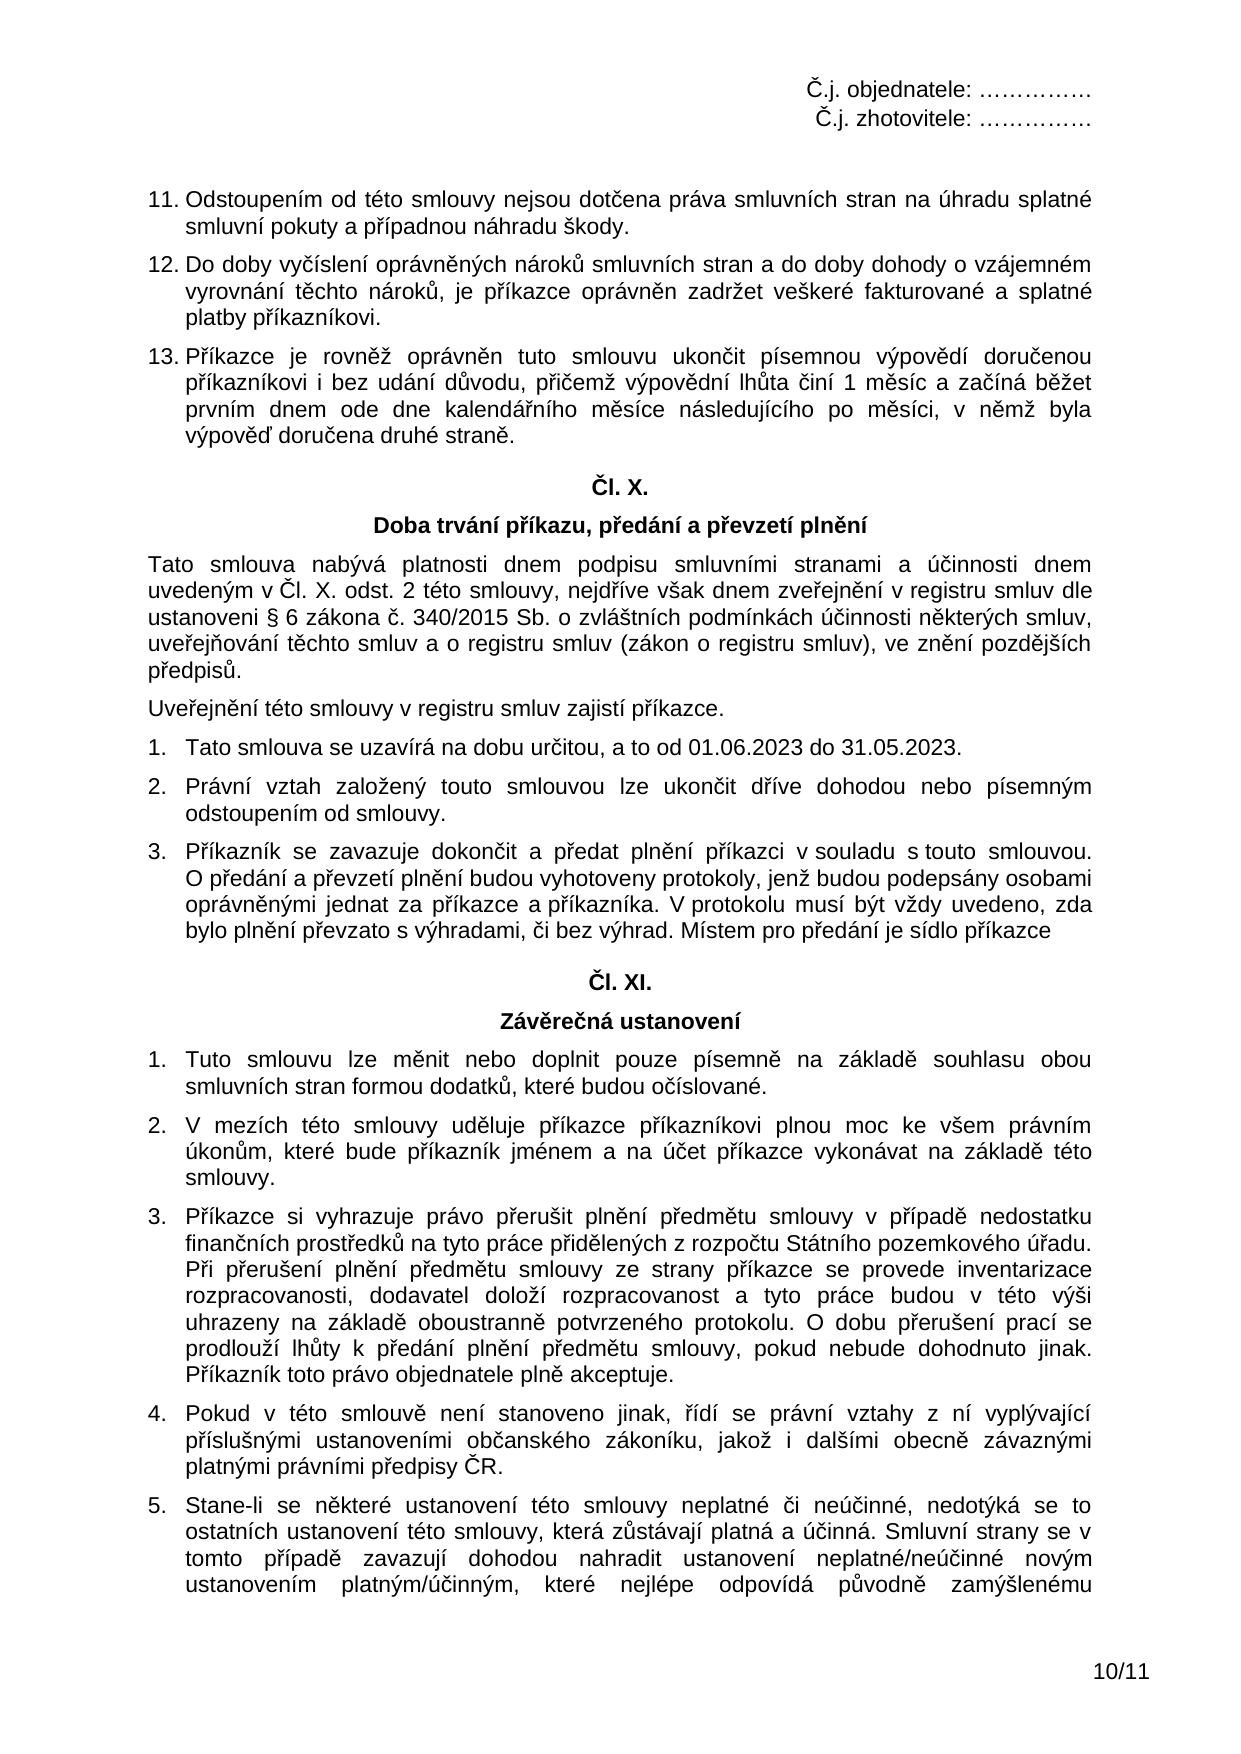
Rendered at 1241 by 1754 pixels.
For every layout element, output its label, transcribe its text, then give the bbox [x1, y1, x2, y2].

list Právní vztah založený touto smlouvou lze ukončit dříve dohodou nebo písemným odstoupením od smlouvy. [148, 773, 1093, 826]
text Čl. X. [148, 473, 1093, 500]
text Uveřejnění této smlouvy v registru smluv zajistí příkazce. [148, 695, 1093, 722]
list Odstoupením od této smlouvy nejsou dotčena práva smluvních stran na úhradu splatné smluvní pokuty a případnou náhradu škody. [148, 186, 1093, 239]
list Příkazník se zavazuje dokončit a předat plnění příkazci v souladu s touto smlouvou. O předání a převzetí plnění budou vyhotoveny protokoly, jenž budou podepsány osobami oprávněnými jednat za příkazce a příkazníka. V protokolu musí být vždy uvedeno, zda bylo plnění převzato s výhradami, či bez výhrad. Místem pro předání je sídlo příkazce [148, 838, 1093, 944]
list Příkazce si vyhrazuje právo přerušit plnění předmětu smlouvy v případě nedostatku finančních prostředků na tyto práce přidělených z rozpočtu Státního pozemkového úřadu. Při přerušení plnění předmětu smlouvy ze strany příkazce se provede inventarizace rozpracovanosti, dodavatel doloží rozpracovanost a tyto práce budou v této výši uhrazeny na základě oboustranně potvrzeného protokolu. O dobu přerušení prací se prodlouží lhůty k předání plnění předmětu smlouvy, pokud nebude dohodnuto jinak. Příkazník toto právo objednatele plně akceptuje. [148, 1203, 1093, 1388]
text Tato smlouva nabývá platnosti dnem podpisu smluvními stranami a účinnosti dnem uvedeným v Čl. X. odst. 2 této smlouvy, nejdříve však dnem zveřejnění v registru smluv dle ustanoveni § 6 zákona č. 340/2015 Sb. o zvláštních podmínkách účinnosti některých smluv, uveřejňování těchto smluv a o registru smluv (zákon o registru smluv), ve znění pozdějších předpisů. [148, 551, 1093, 683]
list Pokud v této smlouvě není stanoveno jinak, řídí se právní vztahy z ní vyplývající příslušnými ustanoveními občanského zákoníku, jakož i dalšími obecně závaznými platnými právními předpisy ČR. [148, 1400, 1093, 1479]
list Tuto smlouvu lze měnit nebo doplnit pouze písemně na základě souhlasu obou smluvních stran formou dodatků, které budou očíslované. [148, 1046, 1093, 1099]
list Do doby vyčíslení oprávněných nároků smluvních stran a do doby dohody o vzájemném vyrovnání těchto nároků, je příkazce oprávněn zadržet veškeré fakturované a splatné platby příkazníkovi. [148, 251, 1093, 331]
list V mezích této smlouvy uděluje příkazce příkazníkovi plnou moc ke všem právním úkonům, které bude příkazník jménem a na účet příkazce vykonávat na základě této smlouvy. [148, 1112, 1093, 1191]
list Tato smlouva se uzavírá na dobu určitou, a to od 01.06.2023 do 31.05.2023. [148, 734, 1093, 761]
list Příkazce je rovněž oprávněn tuto smlouvu ukončit písemnou výpovědí doručenou příkazníkovi i bez udání důvodu, přičemž výpovědní lhůta činí 1 měsíc a začíná běžet prvním dnem ode dne kalendářního měsíce následujícího po měsíci, v němž byla výpověď doručena druhé straně. [148, 343, 1093, 448]
text Čl. XI. [148, 969, 1093, 995]
text Závěrečná ustanovení [148, 1008, 1093, 1034]
text Doba trvání příkazu, předání a převzetí plnění [148, 512, 1093, 539]
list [148, 1492, 1093, 1597]
